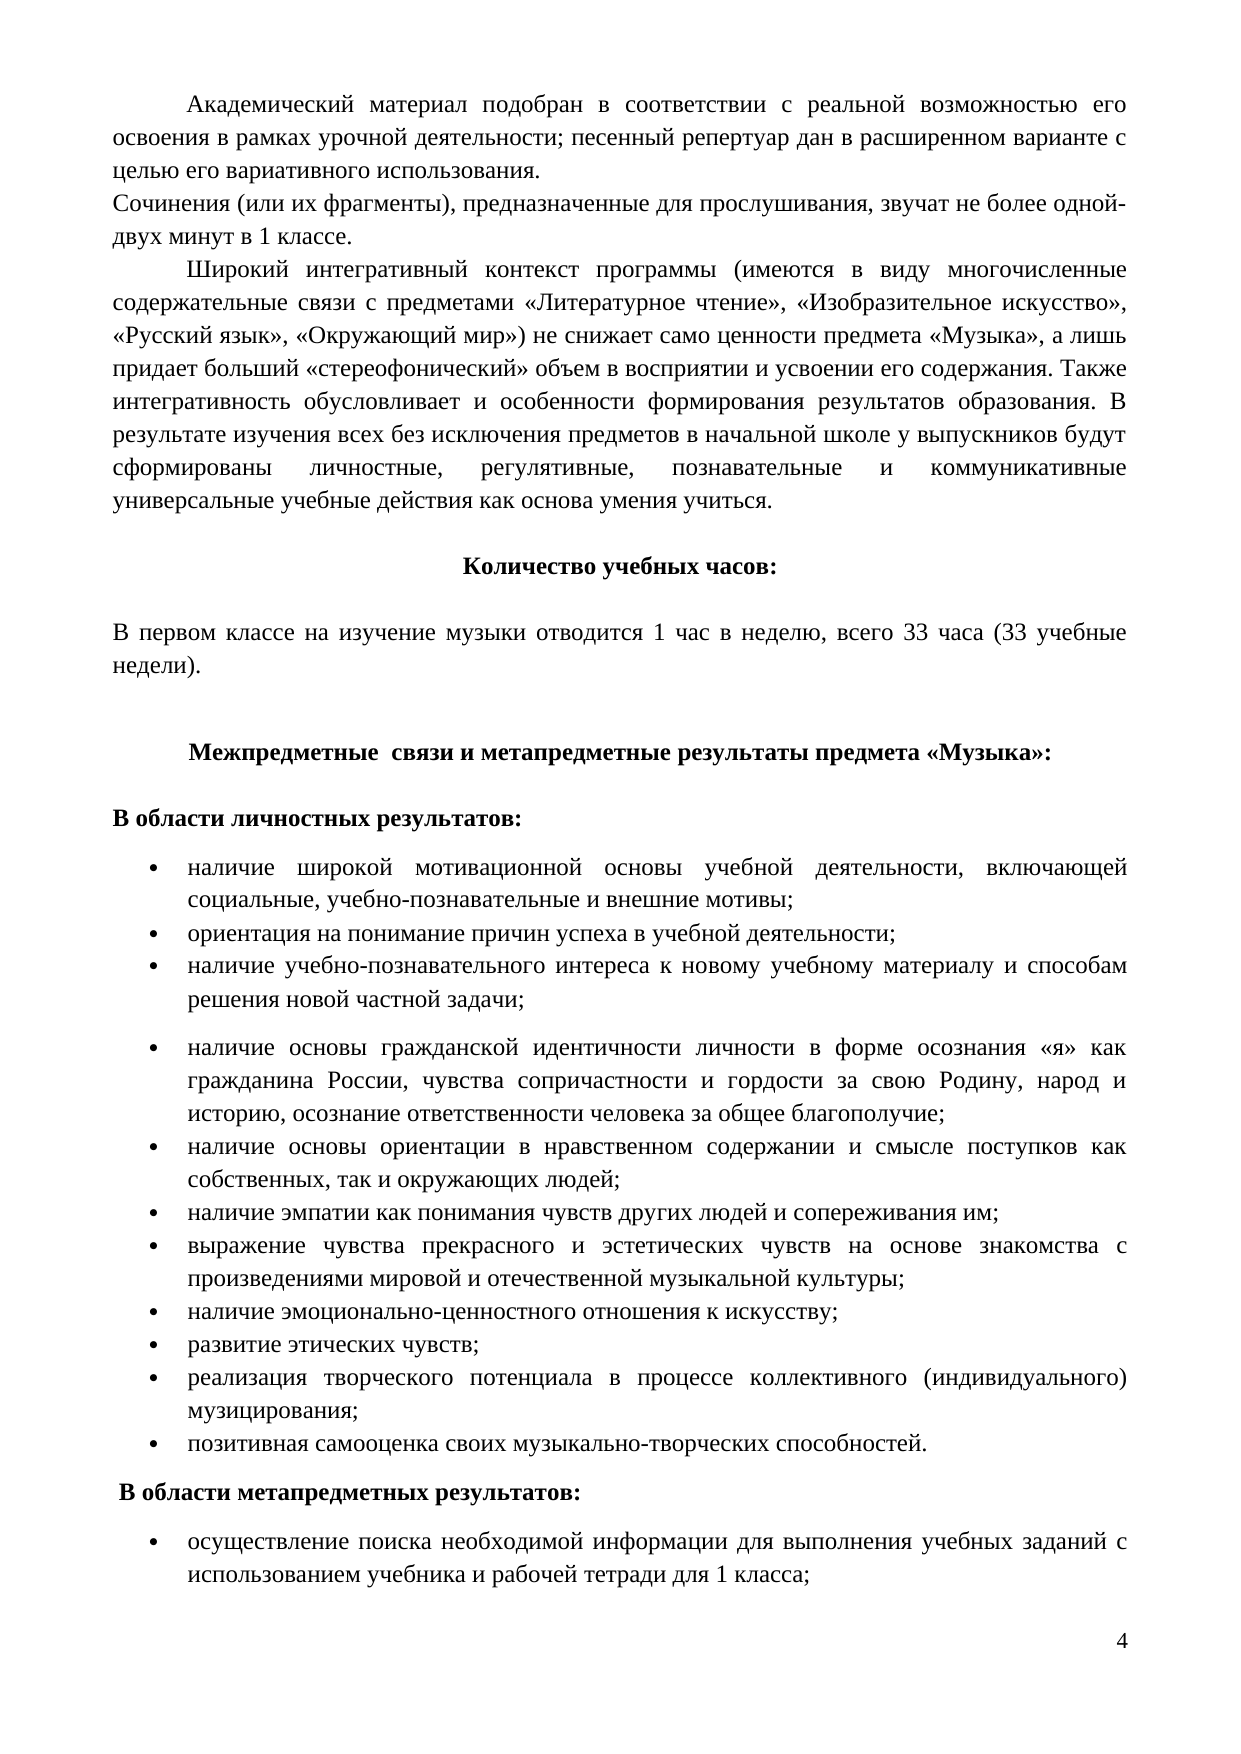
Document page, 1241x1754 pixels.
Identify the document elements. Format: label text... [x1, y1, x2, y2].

text Межпредметные связи и метапредметные результаты предмета «Музыка»: [112, 737, 1128, 766]
list развитие этических чувств; [150, 1329, 1128, 1358]
list наличие эмоционально-ценностного отношения к искусству; [150, 1296, 1128, 1325]
list позитивная самооценка своих музыкально-творческих способностей. [150, 1428, 1128, 1457]
list осуществление поиска необходимой информации для выполнения учебных заданий с использованием учебника и рабочей тетради для 1 класса; [150, 1526, 1128, 1588]
text Сочинения (или их фрагменты), предназначенные для прослушивания, звучат не более одной-двух минут в 1 классе. [112, 188, 1128, 249]
list наличие эмпатии как понимания чувств других людей и сопереживания им; [150, 1197, 1128, 1226]
text В первом классе на изучение музыки отводится 1 час в неделю, всего 33 часа (33 учебные недели). [112, 617, 1128, 679]
list наличие учебно-познавательного интереса к новому учебному материалу и способам решения новой частной задачи; [150, 951, 1128, 1012]
text Академический материал подобран в соответствии с реальной возможностью его освоения в рамках урочной деятельности; песенный репертуар дан в расширенном варианте с целью его вариативного использования. [112, 89, 1128, 183]
list ориентация на понимание причин успеха в учебной деятельности; [150, 918, 1128, 946]
list выражение чувства прекрасного и эстетических чувств на основе знакомства с произведениями мировой и отечественной музыкальной культуры; [150, 1230, 1128, 1292]
list наличие широкой мотивационной основы учебной деятельности, включающей социальные, учебно-познавательные и внешние мотивы; [150, 852, 1128, 913]
text Количество учебных часов: [112, 551, 1128, 580]
text В области метапредметных результатов: [112, 1477, 1128, 1506]
list наличие основы гражданской идентичности личности в форме осознания «я» как гражданина России, чувства сопричастности и гордости за свою Родину, народ и историю, осознание ответственности человека за общее благополучие; [150, 1032, 1128, 1127]
list реализация творческого потенциала в процессе коллективного (индивидуального) музицирования; [150, 1362, 1128, 1424]
text Широкий интегративный контекст программы (имеются в виду многочисленные содержательные связи с предметами «Литературное чтение», «Изобразительное искусство», «Русский язык», «Окружающий мир») не снижает само ценности предмета «Музыка», а лишь придает больший «стереофонический» объем в восприятии и усвоении его содержания. Также интегративность обусловливает и особенности формирования результатов образования. В результате изучения всех без исключения предметов в начальной школе у выпускников будут сформированы личностные, регулятивные, познавательные и коммуникативные универсальные учебные действия как основа умения учиться. [112, 254, 1128, 514]
text В области личностных результатов: [112, 803, 1128, 832]
list наличие основы ориентации в нравственном содержании и смысле поступков как собственных, так и окружающих людей; [150, 1131, 1128, 1193]
